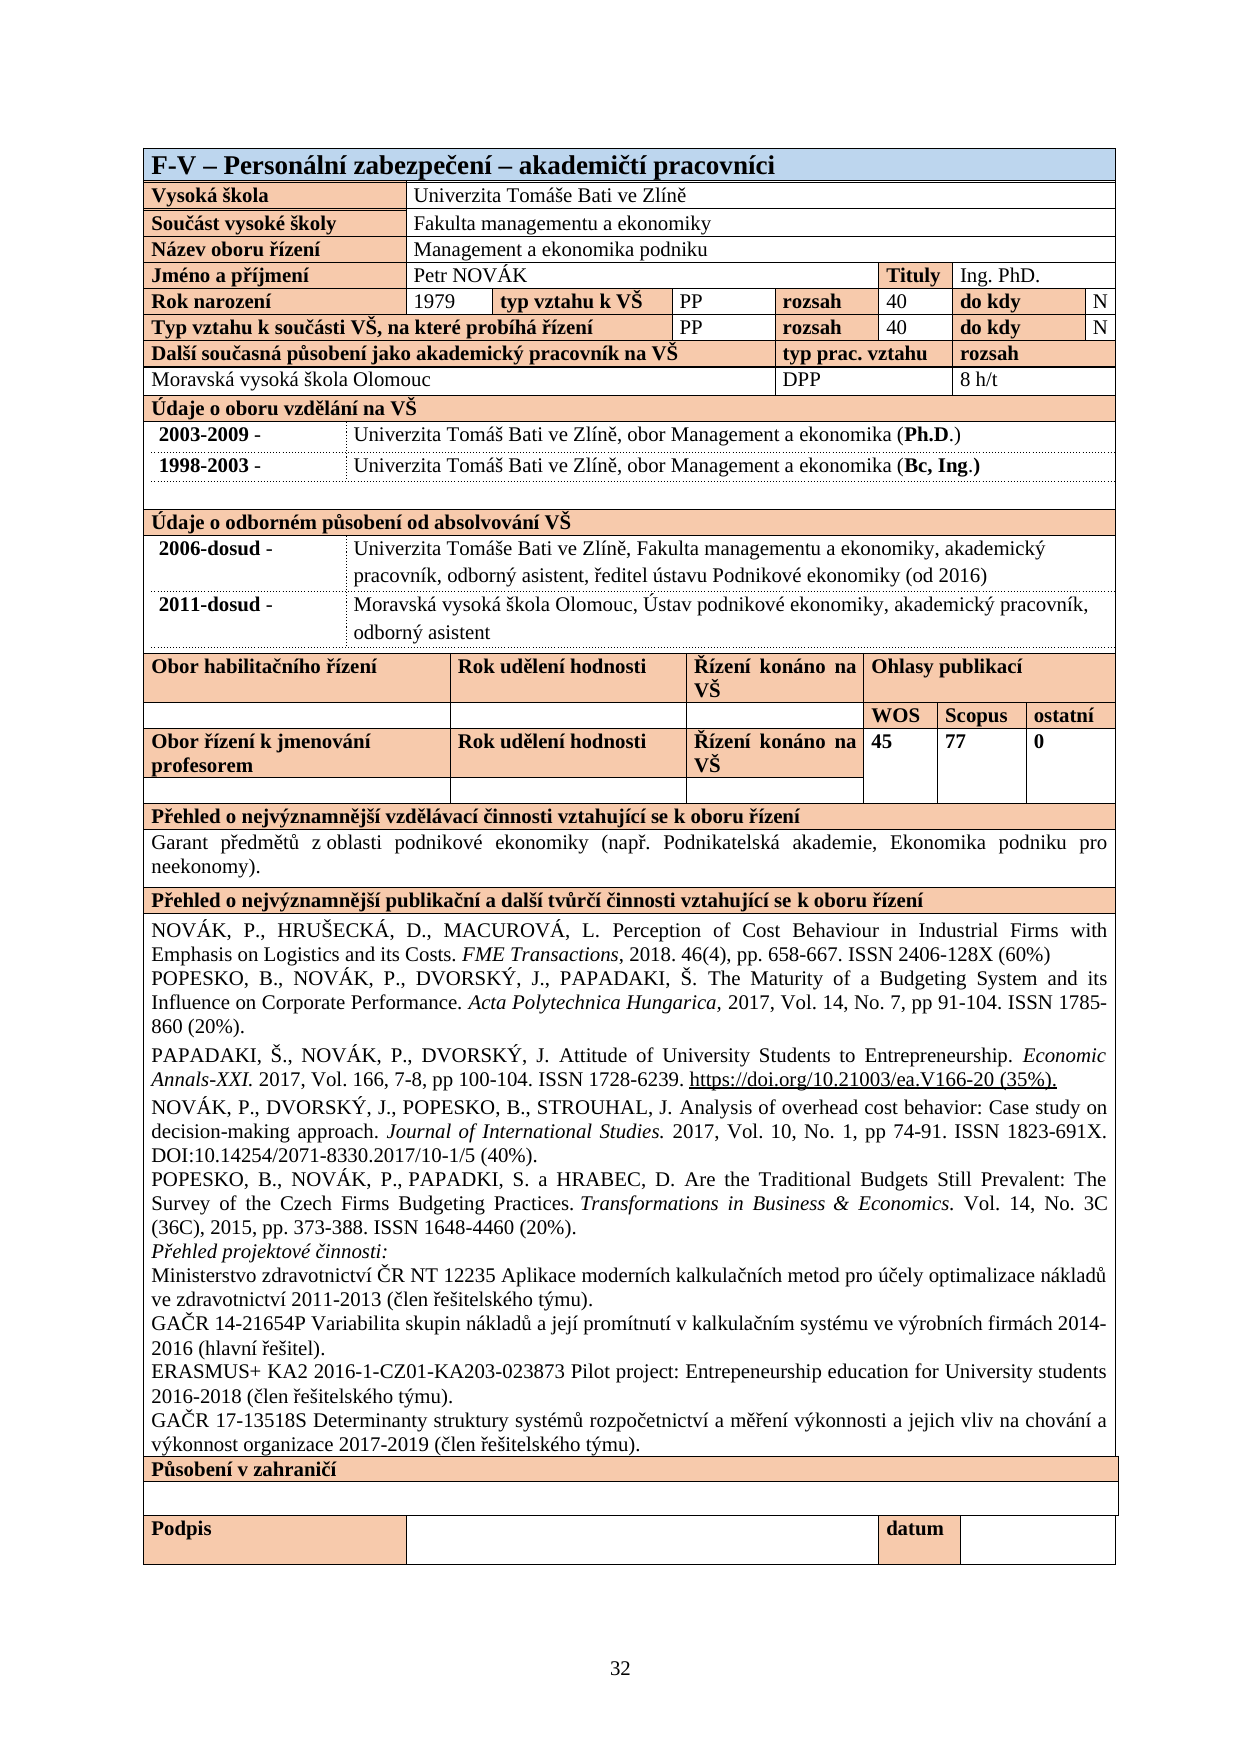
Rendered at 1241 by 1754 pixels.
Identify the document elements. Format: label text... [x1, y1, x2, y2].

table_cell [687, 703, 863, 728]
table_cell Typ vztahu k součásti VŠ, na které probíhá řízení [144, 315, 672, 340]
table_cell Řízení konáno na VŠ [687, 729, 863, 777]
table_cell Přehled o nejvýznamnější publikační a další tvůrčí činnosti vztahující se k oboru řízení [144, 888, 1115, 913]
table_cell Součást vysoké školy [144, 211, 406, 236]
table_cell 40 [879, 289, 952, 314]
table_cell [144, 778, 450, 803]
table_cell [144, 422, 1115, 509]
table_cell ostatní [1027, 703, 1115, 728]
table_cell PP [673, 315, 775, 340]
table_cell Rok narození [144, 289, 406, 314]
table_cell Přehled o nejvýznamnější vzdělávací činnosti vztahující se k oboru řízení [144, 804, 1115, 829]
table_cell Obor habilitačního řízení [144, 654, 450, 702]
table_cell Rok udělení hodnosti [451, 654, 686, 702]
table_cell [144, 1482, 1118, 1515]
table_cell Moravská vysoká škola Olomouc [144, 368, 775, 395]
table_cell Univerzita Tomáše Bati ve Zlíně [407, 183, 1115, 208]
table_cell [144, 703, 450, 728]
table_cell datum [879, 1516, 960, 1564]
table_cell Údaje o odborném působení od absolvování VŠ [144, 510, 1115, 535]
table_cell Podpis [144, 1516, 406, 1564]
table_cell rozsah [953, 341, 1115, 366]
table_cell typ vztahu k VŠ [493, 289, 672, 314]
table_cell [687, 778, 863, 803]
table_cell [144, 536, 1115, 653]
table_cell Název oboru řízení [144, 237, 406, 262]
table_cell N [1086, 315, 1115, 340]
table_cell Management a ekonomika podniku [407, 237, 1115, 262]
table_cell Fakulta managementu a ekonomiky [407, 209, 1115, 236]
table_cell Ohlasy publikací [864, 654, 1115, 702]
table_cell 77 [938, 729, 1026, 803]
table_cell do kdy [953, 289, 1085, 314]
table_cell 1979 [407, 289, 492, 314]
table_cell rozsah [776, 315, 878, 340]
table_cell [451, 778, 686, 803]
table_cell 8 h/t [953, 368, 1115, 395]
table_cell Údaje o oboru vzdělání na VŠ [144, 396, 1115, 421]
table_cell Řízení konáno na VŠ [687, 654, 863, 702]
table_cell rozsah [776, 289, 878, 314]
table_cell Garant předmětů z oblasti podnikové ekonomiky (např. Podnikatelská akademie, Ekonomika podniku pro neekonomy). [144, 830, 1115, 887]
table_cell Působení v zahraničí [144, 1457, 1118, 1481]
table_cell [451, 703, 686, 728]
table_cell N [1086, 289, 1115, 314]
table_cell Jméno a příjmení [144, 263, 406, 288]
table_cell Další současná působení jako akademický pracovník na VŠ [144, 341, 775, 366]
table_cell Rok udělení hodnosti [451, 729, 686, 777]
table_cell typ prac. vztahu [776, 341, 952, 366]
table_cell PP [673, 289, 775, 314]
table_cell Novák, P., Hrušecká, D., Macurová, L. Perception of Cost Behaviour in Industrial Firms with Emphasis on Logistics and its Costs. FME Transactions, 2018. 46(4), pp. 658-667. ISSN 2406-128X (60%) Popesko, B., Novák, P., Dvorský, J., PAPADAKI, Š. The Maturity of a Budgeting System and its Influence on Corporate Performance. Acta Polytechnica Hungarica, 2017, Vol. 14, No. 7, pp 91-104. ISSN 1785-860 (20%). Papadaki, Š., Novák, P., Dvorský, J. Attitude of University Students to Entrepreneurship. Economic Annals-XXI. 2017, Vol. 166, 7-8, pp 100-104. ISSN 1728-6239. https://doi.org/10.21003/ea.V166-20 (35%). Novák, P., Dvorský, J., Popesko, B., Strouhal, J. Analysis of overhead cost behavior: Case study on decision-making approach. Journal of International Studies. 2017, Vol. 10, No. 1, pp 74-91. ISSN 1823-691X. DOI:10.14254/2071-8330.2017/10-1/5 (40%). POPESKO, B., NOVÁK, P., PAPADKI, S. a HRABEC, D. Are the Traditional Budgets Still Prevalent: The Survey of the Czech Firms Budgeting Practices. Transformations in Business & Economics. Vol. 14, No. 3C (36C), 2015, pp. 373-388. ISSN 1648-4460 (20%). Přehled projektové činnosti: Ministerstvo zdravotnictví ČR NT 12235 Aplikace moderních kalkulačních metod pro účely optimalizace nákladů ve zdravotnictví 2011-2013 (člen řešitelského týmu). GAČR 14-21654P Variabilita skupin nákladů a její promítnutí v kalkulačním systému ve výrobních firmách 2014-2016 (hlavní řešitel). ERASMUS+ KA2 2016-1-CZ01-KA203-023873 Pilot project: Entrepeneurship education for University students 2016-2018 (člen řešitelského týmu). GAČR 17-13518S Determinanty struktury systémů rozpočetnictví a měření výkonnosti a jejich vliv na chování a výkonnost organizace 2017-2019 (člen řešitelského týmu). [144, 914, 1115, 1456]
table_cell 45 [864, 729, 937, 803]
table_cell do kdy [953, 315, 1085, 340]
table_cell 0 [1027, 729, 1115, 803]
table_cell Scopus [938, 703, 1026, 728]
table_cell Vysoká škola [144, 183, 406, 208]
table_header F-V – Personální zabezpečení – akademičtí pracovníci [144, 149, 1115, 180]
table_cell WOS [864, 703, 937, 728]
table_cell Ing. PhD. [953, 263, 1115, 288]
table_cell 40 [879, 315, 952, 340]
table_cell [407, 1516, 878, 1564]
table_cell Tituly [879, 263, 952, 288]
table_cell Obor řízení k jmenování profesorem [144, 729, 450, 777]
table_cell DPP [776, 368, 952, 395]
table_cell Petr NOVÁK [407, 263, 878, 288]
table_cell [961, 1516, 1115, 1564]
